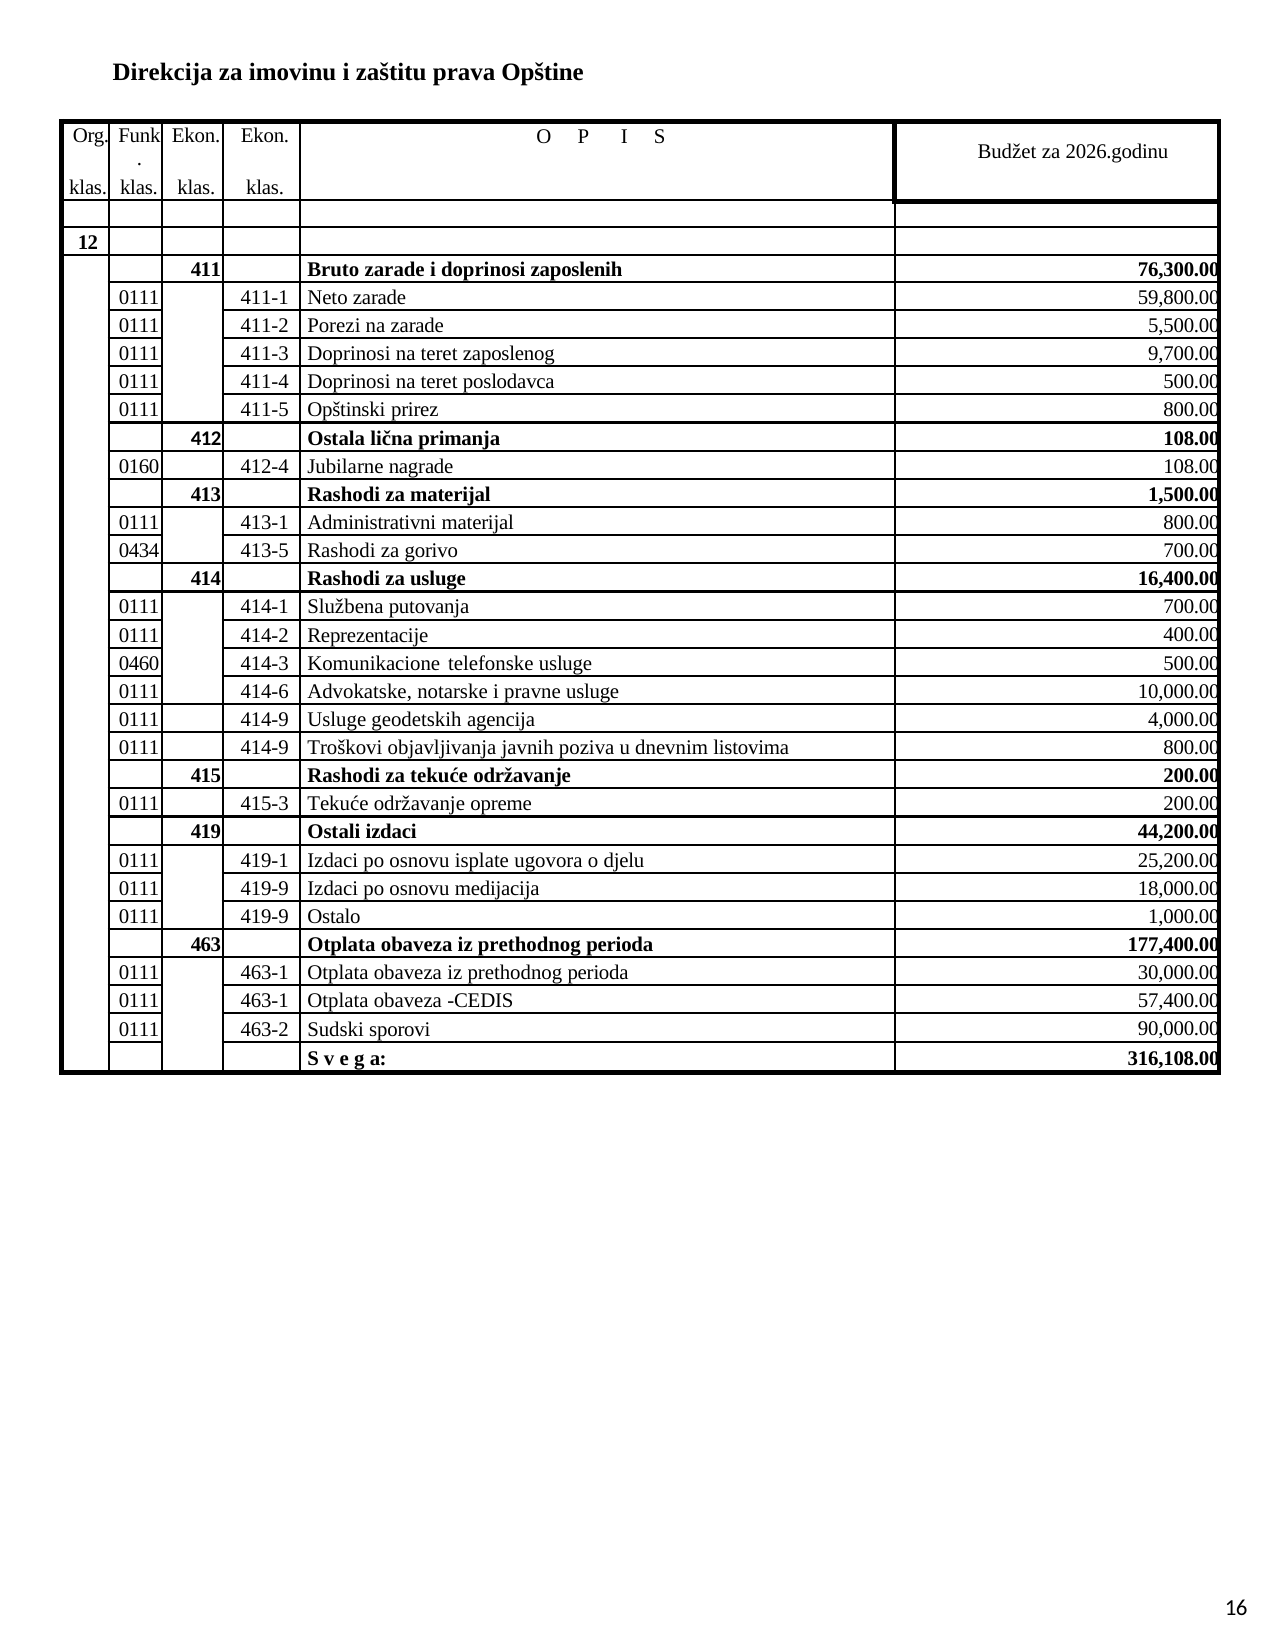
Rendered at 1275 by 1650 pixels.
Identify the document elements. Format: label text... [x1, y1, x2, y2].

table_cell Doprinosi na teret poslodavca [301, 367, 894, 393]
table_cell 414-9 [224, 733, 299, 759]
table_cell 0111 [110, 874, 161, 900]
table_cell [224, 564, 299, 590]
table_cell 411-3 [224, 339, 299, 365]
table_cell [110, 480, 161, 506]
table_cell 700.00 [896, 536, 1217, 562]
table_cell 0111 [110, 311, 161, 337]
table_cell 500.00 [896, 367, 1217, 393]
table_cell [224, 256, 299, 281]
table_cell [224, 818, 299, 843]
table_cell 419-9 [224, 874, 299, 900]
table_cell 411-1 [224, 283, 299, 309]
table_cell [163, 733, 222, 759]
table_cell [896, 228, 1217, 254]
table_cell Ostalo [301, 902, 894, 928]
table_cell 90,000.00 [896, 1014, 1217, 1041]
table_cell 12 [64, 228, 108, 254]
table_cell [301, 228, 894, 254]
table_cell 800.00 [896, 395, 1217, 421]
table_cell 108.00 [896, 424, 1217, 449]
table_cell [110, 1043, 161, 1070]
table_cell [110, 930, 161, 956]
table_cell 419 [163, 818, 222, 843]
table_cell Usluge geodetskih agencija [301, 705, 894, 731]
table_cell 412-4 [224, 452, 299, 478]
table_cell [163, 508, 222, 562]
table_cell Ostala lična primanja [301, 424, 894, 449]
table_cell [163, 593, 222, 703]
table_cell 463-1 [224, 986, 299, 1012]
table_header Budžet za 2026.godinu [897, 124, 1217, 199]
table_cell Rashodi za tekuće održavanje [301, 761, 894, 787]
table_cell [110, 201, 161, 226]
table_header Ekon. [163, 124, 222, 170]
table_cell 0111 [110, 621, 161, 647]
table_cell [110, 228, 161, 254]
table_cell 9,700.00 [896, 339, 1217, 365]
table_cell 1,500.00 [896, 480, 1217, 506]
table_cell 0111 [110, 789, 161, 815]
table_cell 16,400.00 [896, 564, 1217, 590]
table_cell 419-9 [224, 902, 299, 928]
table_cell Jubilarne nagrade [301, 452, 894, 478]
table_cell [224, 761, 299, 787]
table_cell [224, 480, 299, 506]
table_cell Otplata obaveza iz prethodnog perioda [301, 958, 894, 984]
table_cell Izdaci po osnovu isplate ugovora o djelu [301, 846, 894, 872]
table_cell 700.00 [896, 593, 1217, 618]
table_cell 200.00 [896, 761, 1217, 787]
table_cell Otplata obaveza iz prethodnog perioda [301, 930, 894, 956]
table_cell Porezi na zarade [301, 311, 894, 337]
table_cell S v e g a: [301, 1043, 894, 1070]
table_cell 412 [163, 424, 222, 449]
table_header Ekon. [224, 124, 299, 170]
table_cell 0111 [110, 367, 161, 393]
table_cell Administrativni materijal [301, 508, 894, 534]
table_cell [110, 761, 161, 787]
table_cell Komunikacione telefonske usluge [301, 649, 894, 675]
table_cell 59,800.00 [896, 283, 1217, 309]
table_cell Službena putovanja [301, 593, 894, 618]
table_cell 177,400.00 [896, 930, 1217, 956]
table_cell [110, 256, 161, 281]
table_cell 500.00 [896, 649, 1217, 675]
table_cell klas. [224, 170, 299, 199]
table_cell Rashodi za gorivo [301, 536, 894, 562]
table_cell 0160 [110, 452, 161, 478]
table_cell 0111 [110, 733, 161, 759]
table_cell 800.00 [896, 733, 1217, 759]
table_cell Bruto zarade i doprinosi zaposlenih [301, 256, 894, 281]
table_cell Tekuće održavanje opreme [301, 789, 894, 815]
table_cell Doprinosi na teret zaposlenog [301, 339, 894, 365]
table_cell 0111 [110, 986, 161, 1012]
table_cell Neto zarade [301, 283, 894, 309]
table_cell [224, 930, 299, 956]
table_cell 200.00 [896, 789, 1217, 815]
table_cell klas. [110, 170, 161, 199]
table_cell 25,200.00 [896, 846, 1217, 872]
table_cell Troškovi objavljivanja javnih poziva u dnevnim listovima [301, 733, 894, 759]
table_cell 800.00 [896, 508, 1217, 534]
table_cell 415 [163, 761, 222, 787]
table_cell Rashodi za materijal [301, 480, 894, 506]
table_cell 413-1 [224, 508, 299, 534]
table_cell [896, 204, 1217, 226]
table_cell 108.00 [896, 452, 1217, 478]
table_cell 0111 [110, 593, 161, 618]
table_cell Advokatske, notarske i pravne usluge [301, 677, 894, 703]
table_cell 1,000.00 [896, 902, 1217, 928]
table_cell 0111 [110, 846, 161, 872]
table_cell 0111 [110, 508, 161, 534]
table_cell 18,000.00 [896, 874, 1217, 900]
table_cell Ostali izdaci [301, 818, 894, 843]
table_cell 411-2 [224, 311, 299, 337]
table_cell 414-2 [224, 621, 299, 647]
table_cell 463-2 [224, 1014, 299, 1041]
table_cell 76,300.00 [896, 256, 1217, 281]
table_cell 0111 [110, 677, 161, 703]
table_cell [64, 256, 108, 1070]
table_cell 0111 [110, 902, 161, 928]
table_cell [301, 201, 894, 226]
table_cell [224, 424, 299, 449]
table_cell 400.00 [896, 621, 1217, 647]
table_cell [163, 789, 222, 815]
table_cell 30,000.00 [896, 958, 1217, 984]
table_cell [163, 958, 222, 1070]
table_cell 0434 [110, 536, 161, 562]
table_cell 414-1 [224, 593, 299, 618]
table_cell 0111 [110, 283, 161, 309]
table_cell [224, 228, 299, 254]
table_cell [110, 818, 161, 843]
table_cell 414-9 [224, 705, 299, 731]
table_cell 0111 [110, 705, 161, 731]
table_cell [163, 846, 222, 928]
table_cell 57,400.00 [896, 986, 1217, 1012]
table_cell 414-3 [224, 649, 299, 675]
table_cell klas. [64, 170, 108, 199]
table_cell 414-6 [224, 677, 299, 703]
table_cell Otplata obaveza -CEDIS [301, 986, 894, 1012]
table_cell 411-4 [224, 367, 299, 393]
table_header O P I S [301, 124, 892, 199]
table_cell klas. [163, 170, 222, 199]
table_cell 414 [163, 564, 222, 590]
table_header Org. [64, 124, 108, 170]
table_cell 5,500.00 [896, 311, 1217, 337]
table_cell 316,108.00 [896, 1043, 1217, 1070]
table_cell [163, 452, 222, 478]
table_cell 413 [163, 480, 222, 506]
table_cell 0111 [110, 1014, 161, 1041]
table_cell 44,200.00 [896, 818, 1217, 843]
table_cell 413-5 [224, 536, 299, 562]
table_cell 463 [163, 930, 222, 956]
table_cell [110, 564, 161, 590]
table_cell 411 [163, 256, 222, 281]
table_cell 0111 [110, 339, 161, 365]
table_cell Opštinski prirez [301, 395, 894, 421]
table_cell [163, 283, 222, 421]
table_cell 463-1 [224, 958, 299, 984]
table_cell 411-5 [224, 395, 299, 421]
table_cell Izdaci po osnovu medijacija [301, 874, 894, 900]
table_cell 415-3 [224, 789, 299, 815]
table_cell 0111 [110, 395, 161, 421]
table_cell [64, 201, 108, 226]
table_cell 4,000.00 [896, 705, 1217, 731]
table_cell [163, 201, 222, 226]
table_cell 0460 [110, 649, 161, 675]
table_cell Rashodi za usluge [301, 564, 894, 590]
table_cell [163, 228, 222, 254]
table_cell [163, 705, 222, 731]
table_cell [224, 201, 299, 226]
table_cell 0111 [110, 958, 161, 984]
table_cell [224, 1043, 299, 1070]
table_cell 10,000.00 [896, 677, 1217, 703]
table_cell Reprezentacije [301, 621, 894, 647]
table_cell 419-1 [224, 846, 299, 872]
table_cell Sudski sporovi [301, 1014, 894, 1041]
table_header Funk. [110, 124, 161, 170]
table_cell [110, 424, 161, 449]
